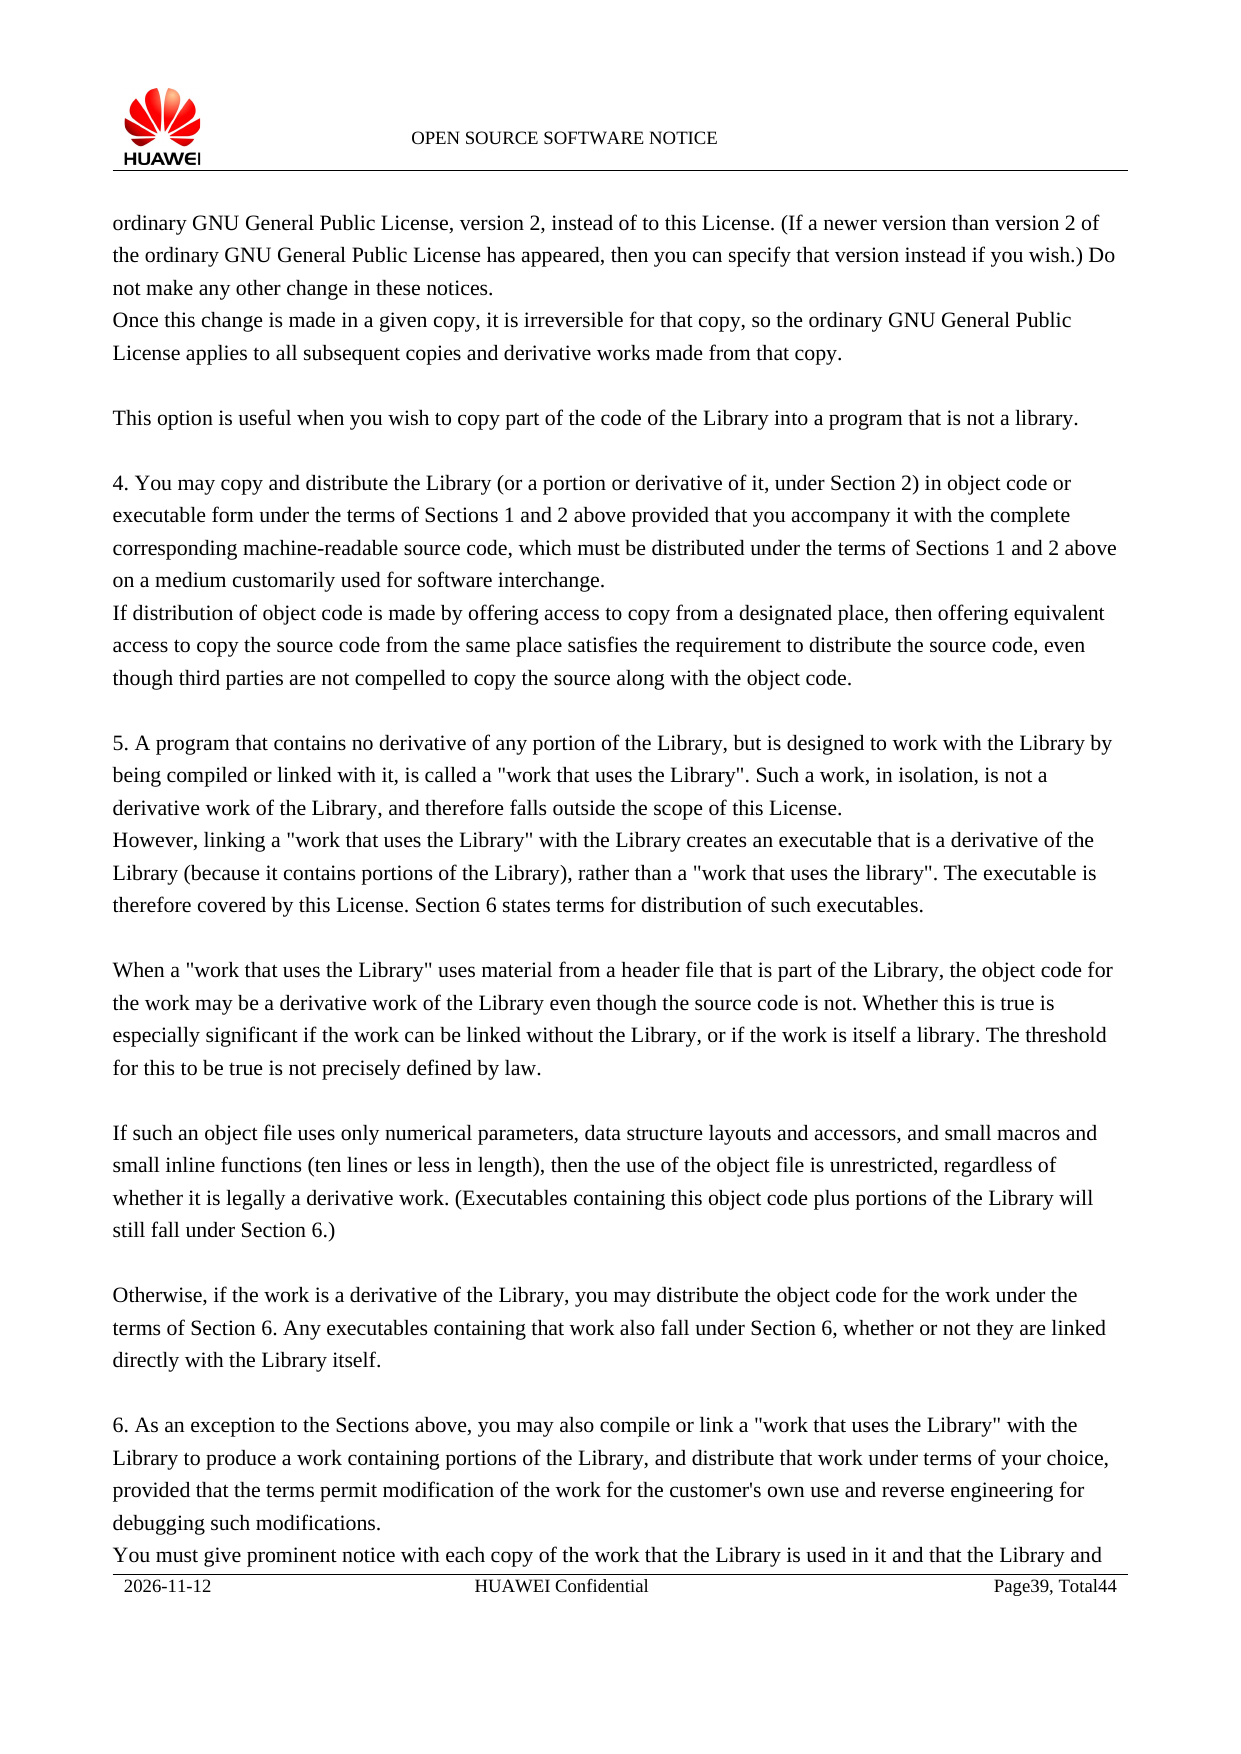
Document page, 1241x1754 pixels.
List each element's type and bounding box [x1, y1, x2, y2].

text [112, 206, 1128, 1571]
picture [124, 88, 201, 165]
